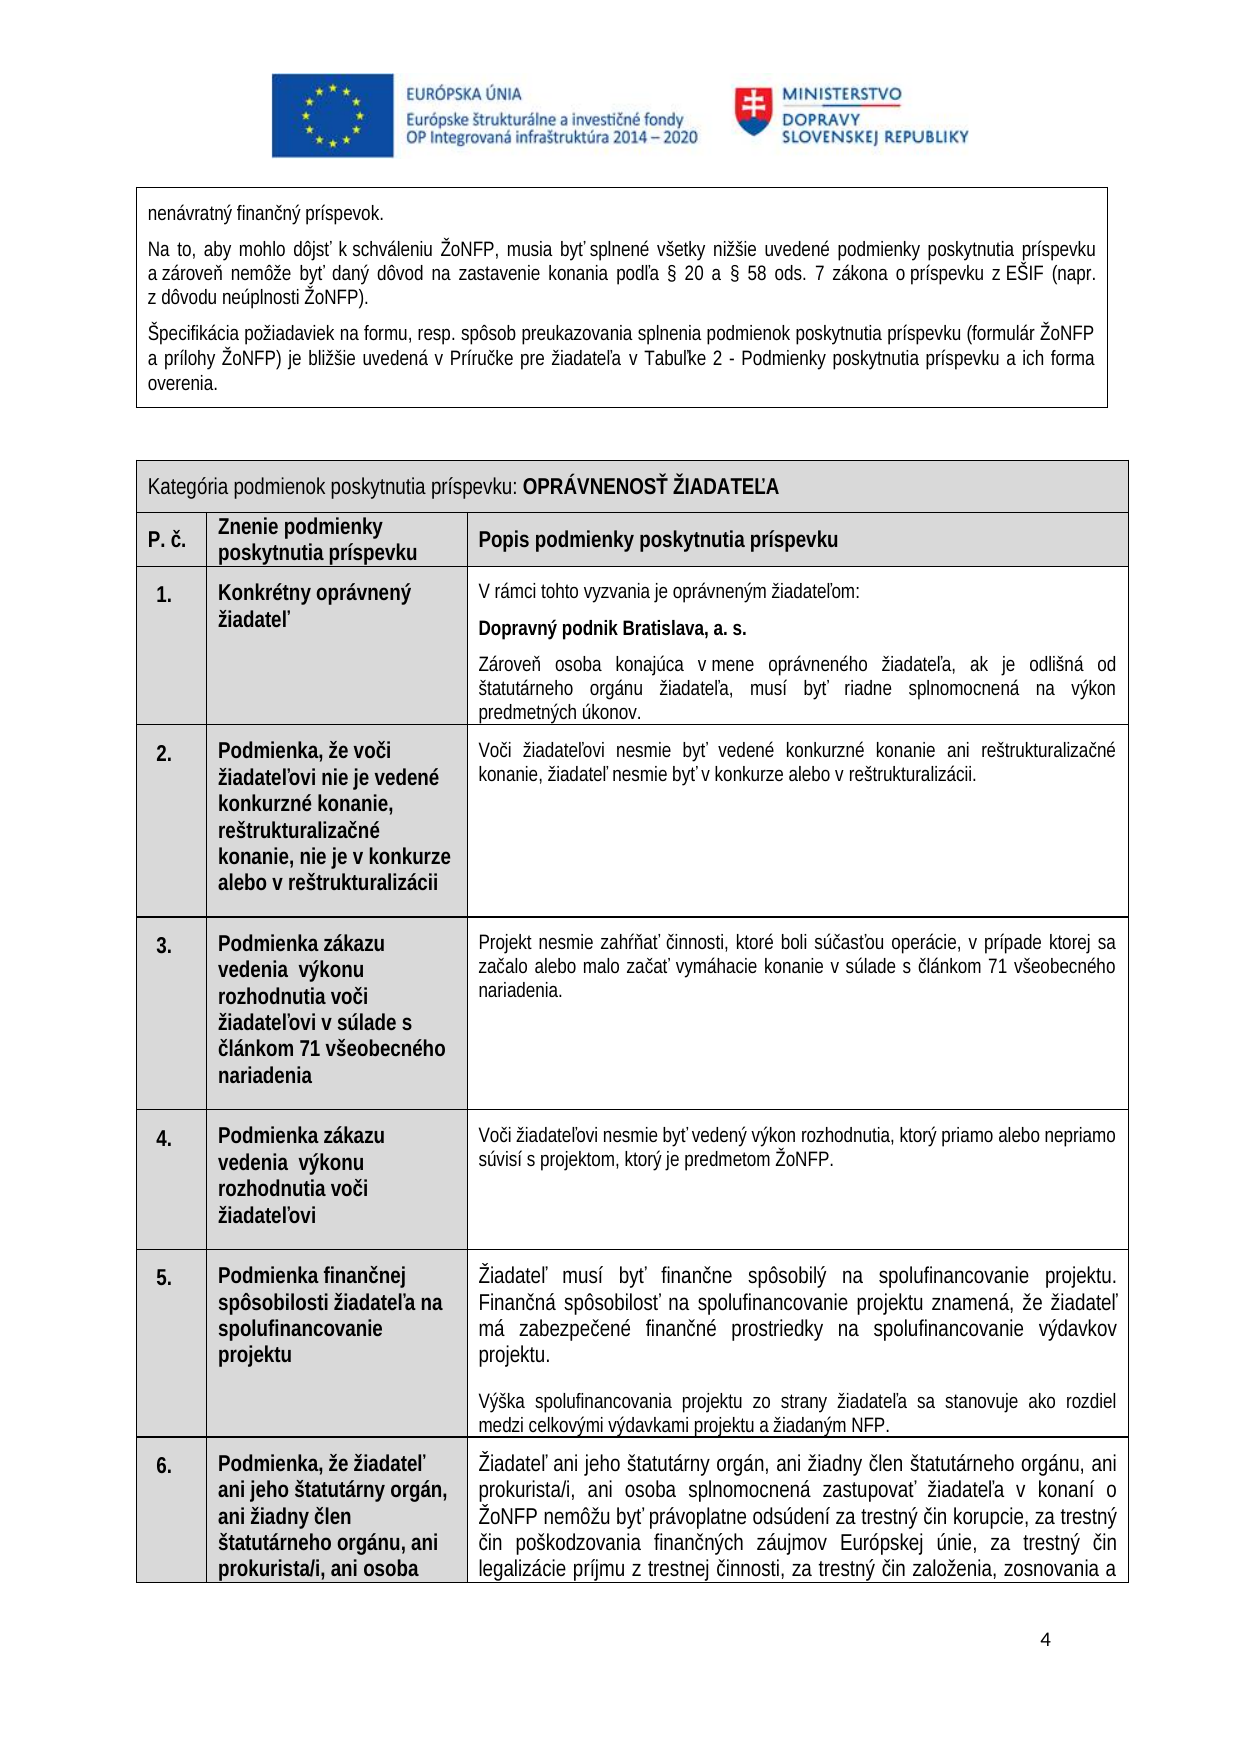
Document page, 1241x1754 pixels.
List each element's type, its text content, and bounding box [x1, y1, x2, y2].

table_cell Podmienka, že voči žiadateľovi nie je vedené konkurzné konanie, reštrukturalizačné konanie, nie je v konkurze alebo v reštrukturalizácii [207, 725, 467, 916]
table_cell Podmienka zákazu vedenia výkonu rozhodnutia voči žiadateľovi v súlade s článkom 71 všeobecného nariadenia [207, 918, 467, 1109]
table_cell [137, 1110, 206, 1249]
table_cell Žiadateľ musí byť finančne spôsobilý na spolufinancovanie projektu. Finančná spôsobilosť na spolufinancovanie projektu znamená, že žiadateľ má zabezpečené finančné prostriedky na spolufinancovanie výdavkov projektu. Výška spolufinancovania projektu zo strany žiadateľa sa stanovuje ako rozdiel medzi celkovými výdavkami projektu a žiadaným NFP. [468, 1250, 1128, 1436]
table_cell [137, 1250, 206, 1436]
table_cell Voči žiadateľovi nesmie byť vedené konkurzné konanie ani reštrukturalizačné konanie, žiadateľ nesmie byť v konkurze alebo v reštrukturalizácii. [468, 725, 1128, 916]
table_header Kategória podmienok poskytnutia príspevku: Oprávnenosť žiadateľa [137, 461, 1128, 512]
table_cell [137, 918, 206, 1109]
table_cell P. č. [137, 513, 206, 566]
table_cell Podmienka finančnej spôsobilosti žiadateľa na spolufinancovanie projektu [207, 1250, 467, 1436]
table_cell Projekt nesmie zahŕňať činnosti, ktoré boli súčasťou operácie, v prípade ktorej sa začalo alebo malo začať vymáhacie konanie v súlade s článkom 71 všeobecného nariadenia. [468, 918, 1128, 1109]
table_cell [137, 1438, 206, 1582]
table_cell Znenie podmienky poskytnutia príspevku [207, 513, 467, 566]
table_cell [137, 725, 206, 916]
table_cell [137, 567, 206, 724]
table_cell Popis podmienky poskytnutia príspevku [468, 513, 1128, 566]
table_cell Voči žiadateľovi nesmie byť vedený výkon rozhodnutia, ktorý priamo alebo nepriamo súvisí s projektom, ktorý je predmetom ŽoNFP. [468, 1110, 1128, 1249]
table_cell Podmienka zákazu vedenia výkonu rozhodnutia voči žiadateľovi [207, 1110, 467, 1249]
table_cell V rámci tohto vyzvania je oprávneným žiadateľom: Dopravný podnik Bratislava, a. s. Zároveň osoba konajúca v mene oprávneného žiadateľa, ak je odlišná od štatutárneho orgánu žiadateľa, musí byť riadne splnomocnená na výkon predmetných úkonov. [468, 567, 1128, 724]
picture [271, 73, 969, 159]
table_cell Konkrétny oprávnený žiadateľ [207, 567, 467, 724]
